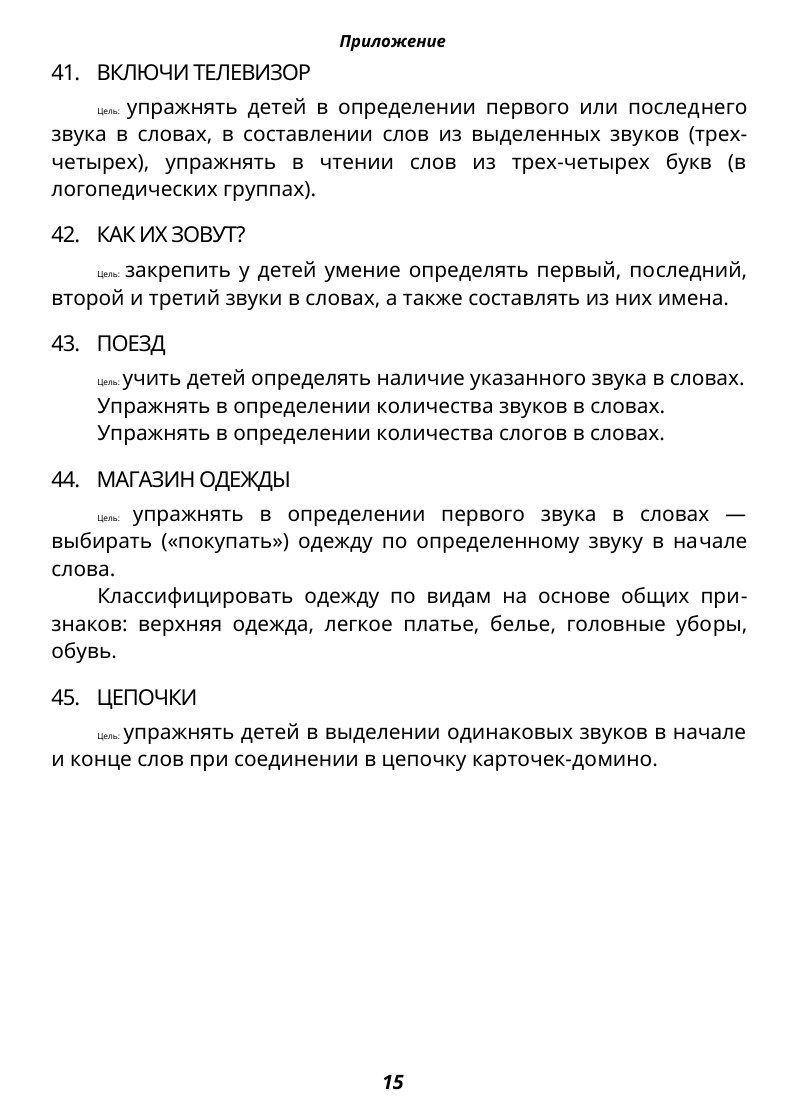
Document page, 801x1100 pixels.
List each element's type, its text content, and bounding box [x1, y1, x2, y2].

list ВКЛЮЧИ ТЕЛЕВИЗОР [51, 63, 747, 85]
text Цель: упражнять в определении первого звука в словах — выбирать («покупать») одежду по определенному звуку в начале слова. [51, 499, 747, 582]
list ЦЕПОЧКИ [51, 687, 747, 709]
list КАК ИХ ЗОВУТ? [51, 225, 747, 247]
list ПОЕЗД [51, 334, 747, 356]
text Цель: закрепить у детей умение определять первый, последний, второй и третий звуки в словах, а также составлять из них имена. [51, 256, 747, 311]
text Классифицировать одежду по видам на основе общих признаков: верхняя одежда, легкое платье, белье, головные уборы, обувь. [51, 582, 747, 664]
list МАГАЗИН ОДЕЖДЫ [51, 469, 747, 491]
text Упражнять в определении количества звуков в словах. Упражнять в определении количества слогов в словах. [97, 391, 747, 446]
text Цель: упражнять детей в определении первого или последнего звука в словах, в составлении слов из выделенных звуков (трех-четырех), упражнять в чтении слов из трех-четырех букв (в логопедических группах). [51, 92, 747, 202]
text Цель: учить детей определять наличие указанного звука в словах. [51, 364, 747, 391]
text Цель: упражнять детей в выделении одинаковых звуков в начале и конце слов при соединении в цепочку карточек-домино. [51, 718, 747, 772]
